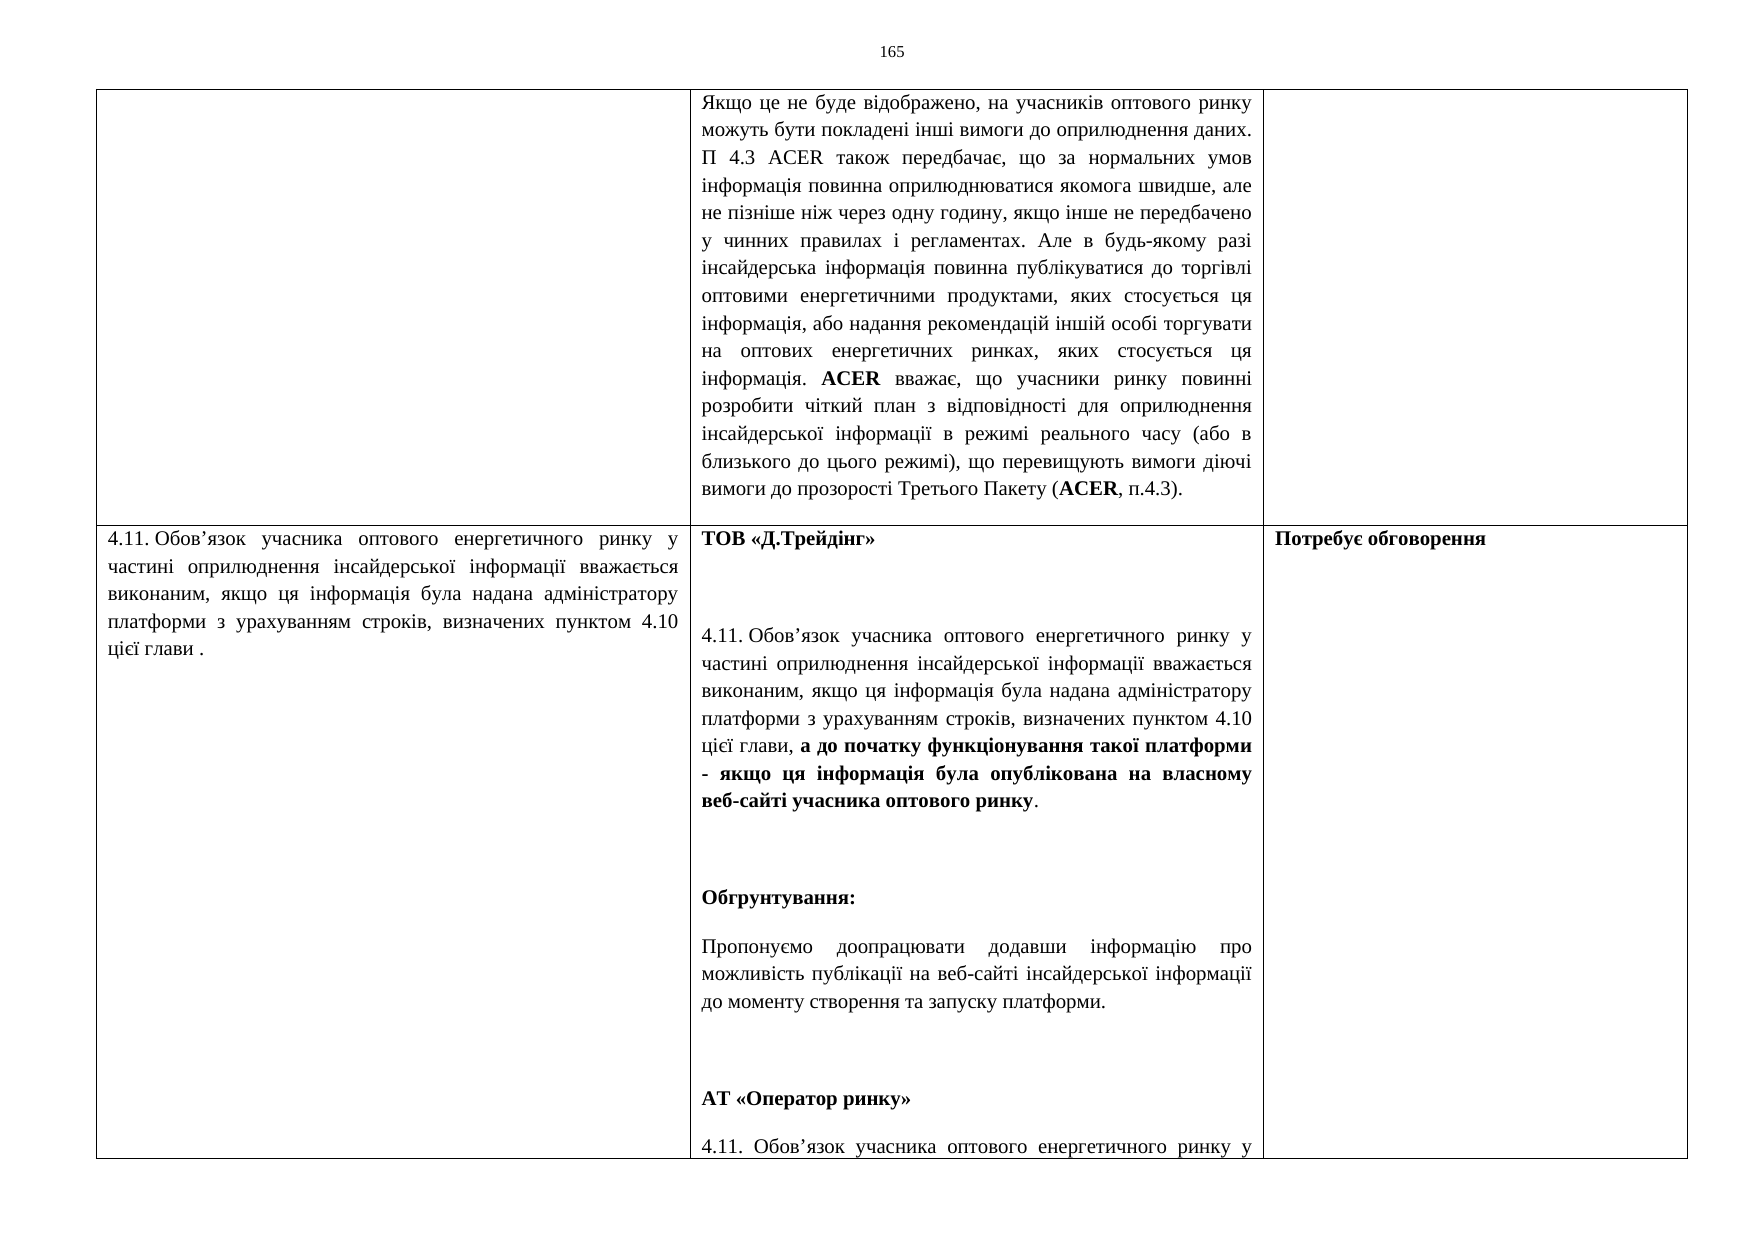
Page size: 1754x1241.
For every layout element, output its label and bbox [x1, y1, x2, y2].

table_cell [691, 90, 1263, 525]
table_cell [97, 90, 690, 525]
table_cell [691, 526, 1263, 1158]
table_cell [97, 526, 690, 1158]
table_cell [1264, 526, 1687, 1158]
table_cell [1264, 90, 1687, 525]
